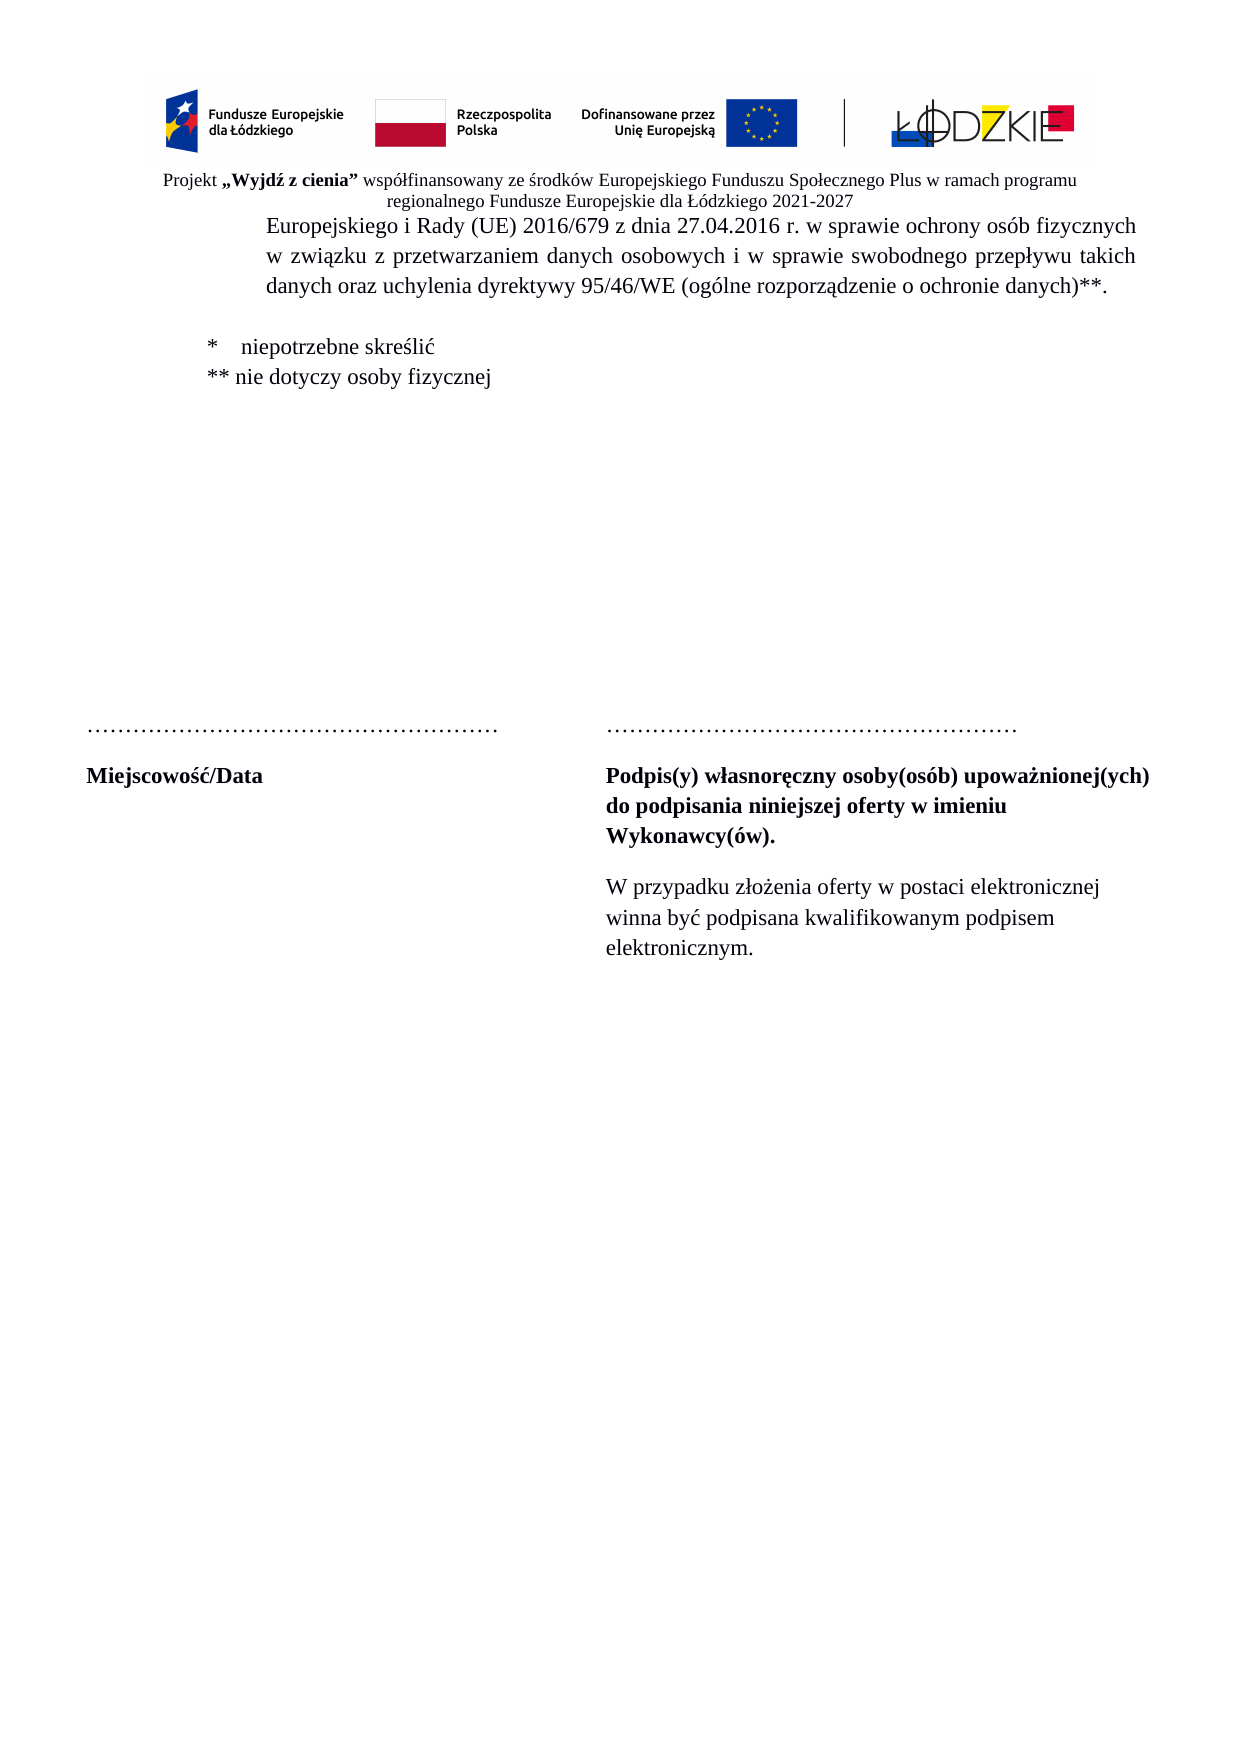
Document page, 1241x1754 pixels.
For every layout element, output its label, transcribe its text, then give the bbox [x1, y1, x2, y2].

list ** nie dotyczy osoby fizycznej [207, 363, 1093, 389]
table_header ……………………………………………… Podpis(y) własnoręczny osoby(osób) upoważnionej(ych) do podpisania niniejszej oferty w imieniu Wykonawcy(ów). W przypadku złożenia oferty w postaci elektronicznej winna być podpisana kwalifikowanym podpisem elektronicznym. [594, 609, 1167, 985]
table_header ……………………………………………… Miejscowość/Data [75, 609, 594, 985]
list * niepotrzebne skreślić [207, 333, 1093, 359]
picture [147, 73, 1093, 169]
